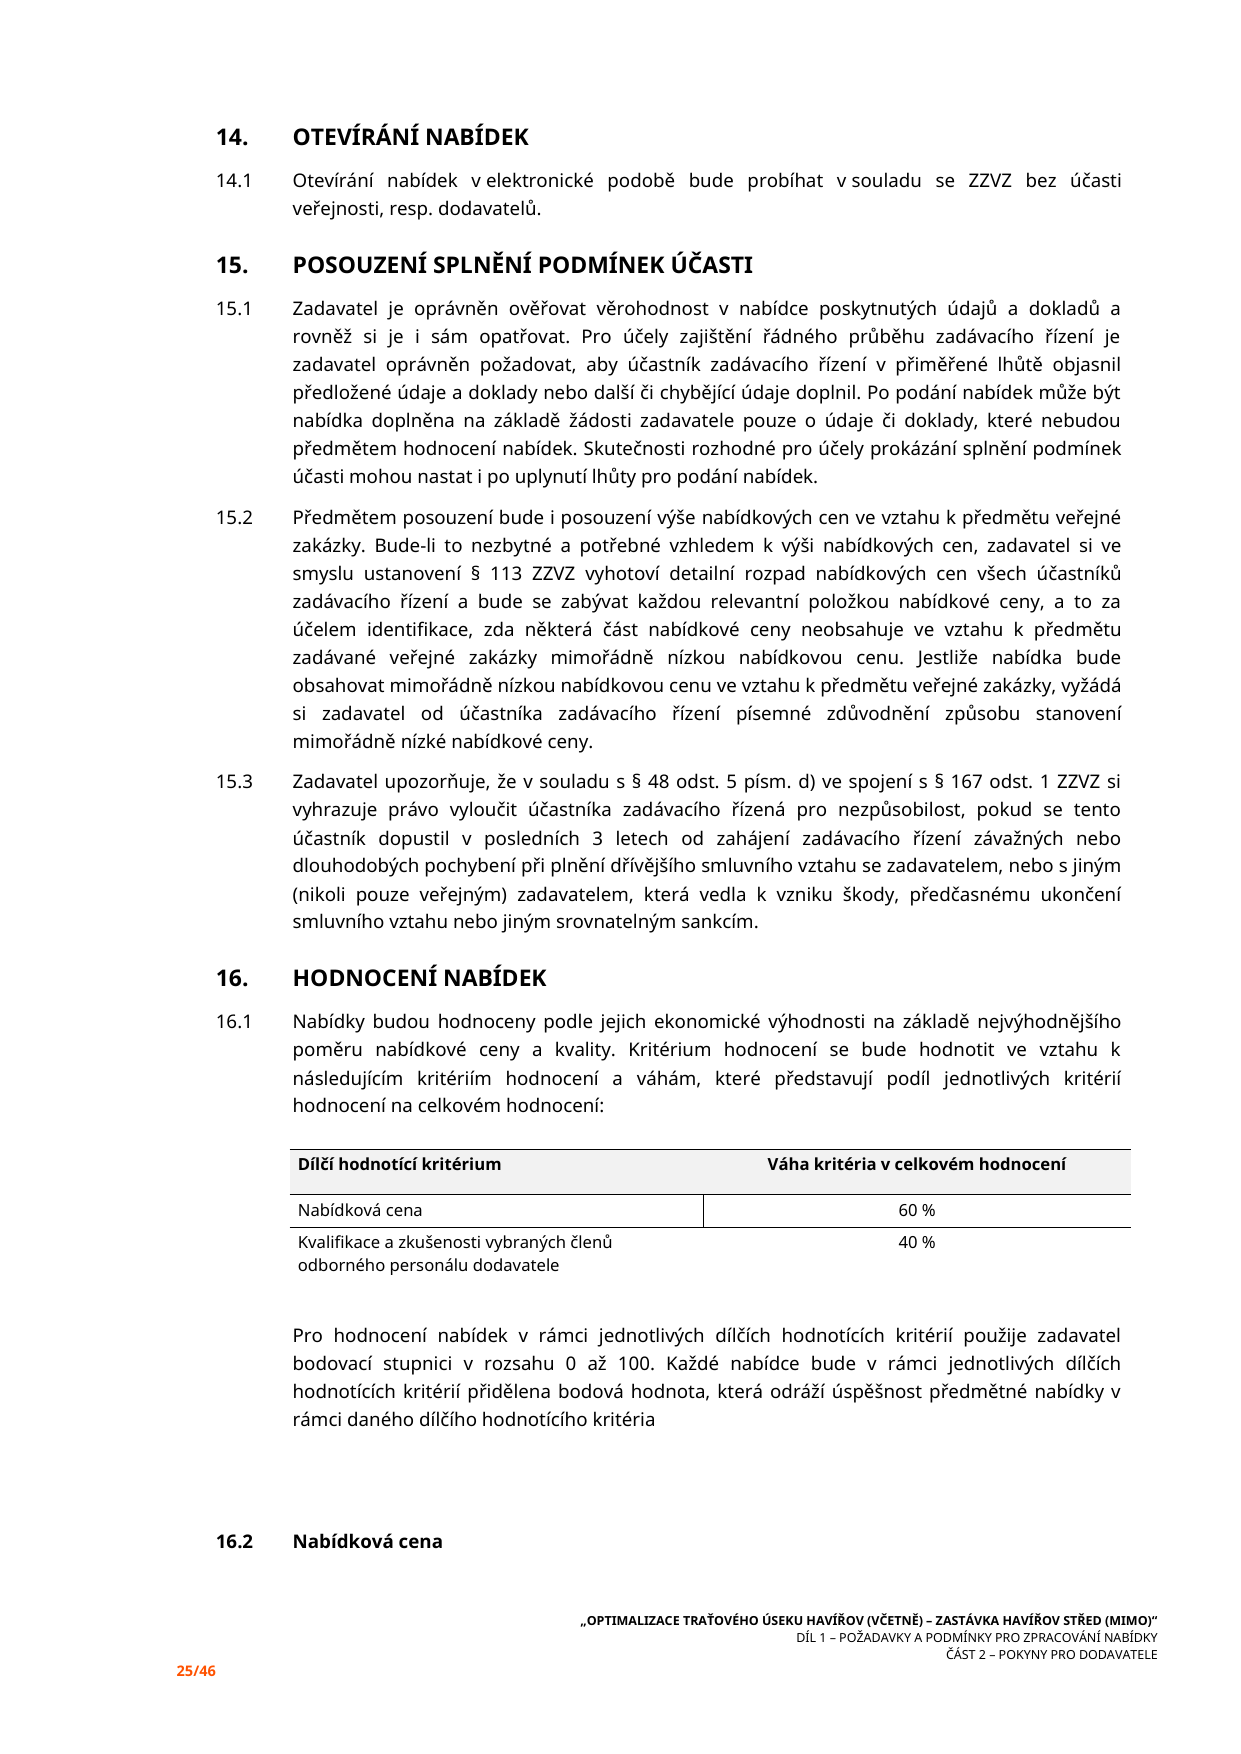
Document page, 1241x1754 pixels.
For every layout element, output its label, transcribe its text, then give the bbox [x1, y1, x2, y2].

text Otevírání nabídek v elektronické podobě bude probíhat v souladu se ZZVZ bez účasti veřejnosti, resp. dodavatelů. [216, 167, 1122, 221]
text Předmětem posouzení bude i posouzení výše nabídkových cen ve vztahu k předmětu veřejné zakázky. Bude-li to nezbytné a potřebné vzhledem k výši nabídkových cen, zadavatel si ve smyslu ustanovení § 113 ZZVZ vyhotoví detailní rozpad nabídkových cen všech účastníků zadávacího řízení a bude se zabývat každou relevantní položkou nabídkové ceny, a to za účelem identifikace, zda některá část nabídkové ceny neobsahuje ve vztahu k předmětu zadávané veřejné zakázky mimořádně nízkou nabídkovou cenu. Jestliže nabídka bude obsahovat mimořádně nízkou nabídkovou cenu ve vztahu k předmětu veřejné zakázky, vyžádá si zadavatel od účastníka zadávacího řízení písemné zdůvodnění způsobu stanovení mimořádně nízké nabídkové ceny. [216, 504, 1122, 754]
text OTEVÍRÁNÍ NABÍDEK [216, 121, 1122, 152]
table_header Dílčí hodnotící kritérium [290, 1150, 703, 1194]
text Zadavatel je oprávněn ověřovat věrohodnost v nabídce poskytnutých údajů a dokladů a rovněž si je i sám opatřovat. Pro účely zajištění řádného průběhu zadávacího řízení je zadavatel oprávněn požadovat, aby účastník zadávacího řízení v přiměřené lhůtě objasnil předložené údaje a doklady nebo další či chybějící údaje doplnil. Po podání nabídek může být nabídka doplněna na základě žádosti zadavatele pouze o údaje či doklady, které nebudou předmětem hodnocení nabídek. Skutečnosti rozhodné pro účely prokázání splnění podmínek účasti mohou nastat i po uplynutí lhůty pro podání nabídek. [216, 295, 1122, 489]
table_cell 60 % [704, 1195, 1131, 1227]
text Zadavatel upozorňuje, že v souladu s § 48 odst. 5 písm. d) ve spojení s § 167 odst. 1 ZZVZ si vyhrazuje právo vyloučit účastníka zadávacího řízená pro nezpůsobilost, pokud se tento účastník dopustil v posledních 3 letech od zahájení zadávacího řízení závažných nebo dlouhodobých pochybení při plnění dřívějšího smluvního vztahu se zadavatelem, nebo s jiným (nikoli pouze veřejným) zadavatelem, která vedla k vzniku škody, předčasnému ukončení smluvního vztahu nebo jiným srovnatelným sankcím. [216, 769, 1122, 934]
table_cell Kvalifikace a zkušenosti vybraných členů odborného personálu dodavatele [290, 1228, 703, 1282]
text HODNOCENÍ NABÍDEK [216, 962, 1122, 993]
table_cell Nabídková cena [290, 1195, 703, 1227]
text Nabídková cena [216, 1528, 1122, 1554]
table_cell 40 % [703, 1228, 1131, 1282]
list Pro hodnocení nabídek v rámci jednotlivých dílčích hodnotících kritérií použije zadavatel bodovací stupnici v rozsahu 0 až 100. Každé nabídce bude v rámci jednotlivých dílčích hodnotících kritérií přidělena bodová hodnota, která odráží úspěšnost předmětné nabídky v rámci daného dílčího hodnotícího kritéria [292, 1323, 1122, 1432]
table_header Váha kritéria v celkovém hodnocení [703, 1150, 1131, 1194]
text Nabídky budou hodnoceny podle jejich ekonomické výhodnosti na základě nejvýhodnějšího poměru nabídkové ceny a kvality. Kritérium hodnocení se bude hodnotit ve vztahu k následujícím kritériím hodnocení a váhám, které představují podíl jednotlivých kritérií hodnocení na celkovém hodnocení: [216, 1009, 1122, 1118]
text POSOUZENÍ SPLNĚNÍ PODMÍNEK ÚČASTI [216, 248, 1122, 280]
